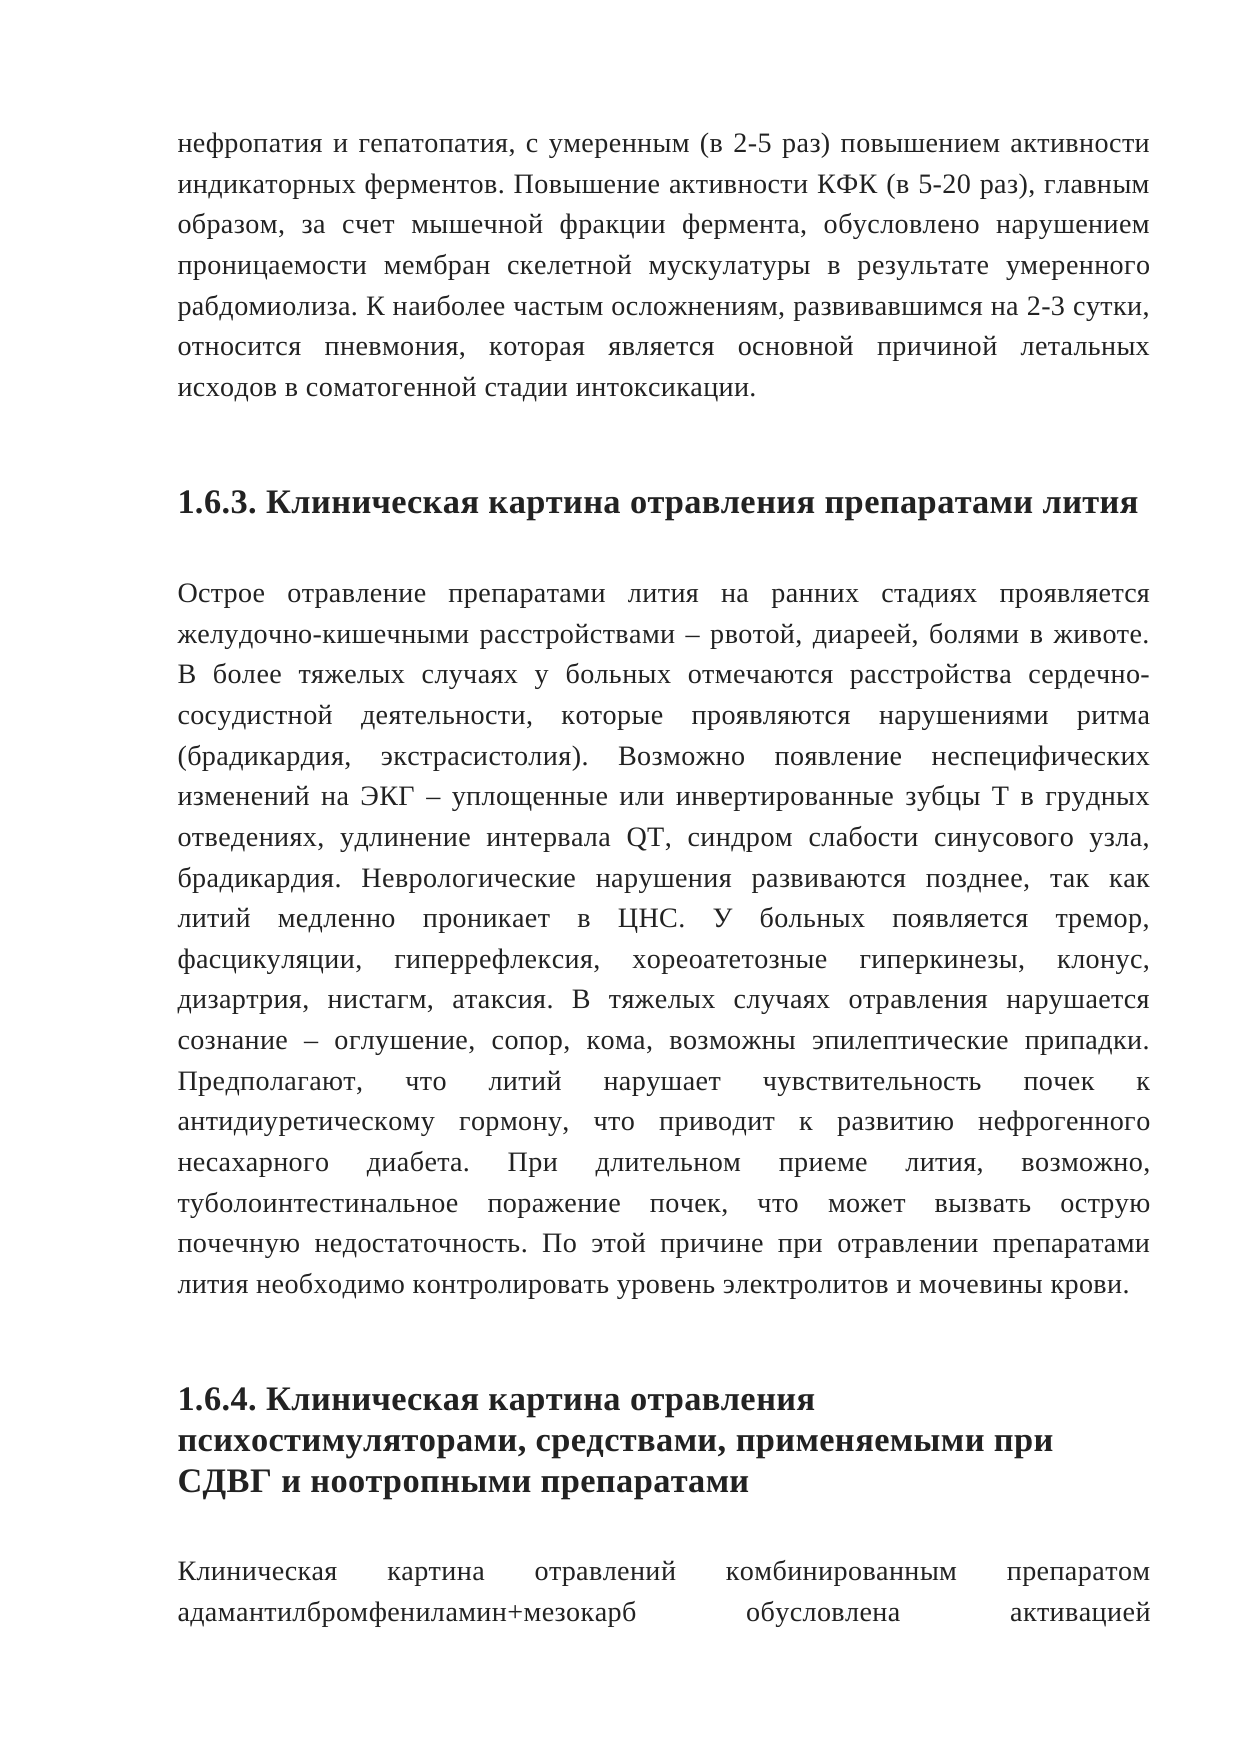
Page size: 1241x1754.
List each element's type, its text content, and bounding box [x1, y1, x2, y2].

text 1.6.4. Клиническая картина отравления психостимуляторами, средствами, применяемыми при СДВГ и ноотропными препаратами [177, 1377, 1152, 1499]
text 1.6.3. Клиническая картина отравления препаратами лития [177, 481, 1152, 521]
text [177, 1546, 1152, 1627]
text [177, 118, 1152, 402]
text Острое отравление препаратами лития на ранних стадиях проявляется желудочно-кишечными расстройствами – рвотой, диареей, болями в животе. В более тяжелых случаях у больных отмечаются расстройства сердечно-сосудистной деятельности, которые проявляются нарушениями ритма (брадикардия, экстрасистолия). Возможно появление неспецифических изменений на ЭКГ – уплощенные или инвертированные зубцы Т в грудных отведениях, удлинение интервала QT, синдром слабости синусового узла, брадикардия. Неврологические нарушения развиваются позднее, так как литий медленно проникает в ЦНС. У больных появляется тремор, фасцикуляции, гиперрефлексия, хореоатетозные гиперкинезы, клонус, дизартрия, нистагм, атаксия. В тяжелых случаях отравления нарушается сознание – оглушение, сопор, кома, возможны эпилептические припадки. Предполагают, что литий нарушает чувствительность почек к антидиуретическому гормону, что приводит к развитию нефрогенного несахарного диабета. При длительном приеме лития, возможно, туболоинтестинальное поражение почек, что может вызвать острую почечную недостаточность. По этой причине при отравлении препаратами лития необходимо контролировать уровень электролитов и мочевины крови. [177, 568, 1152, 1299]
